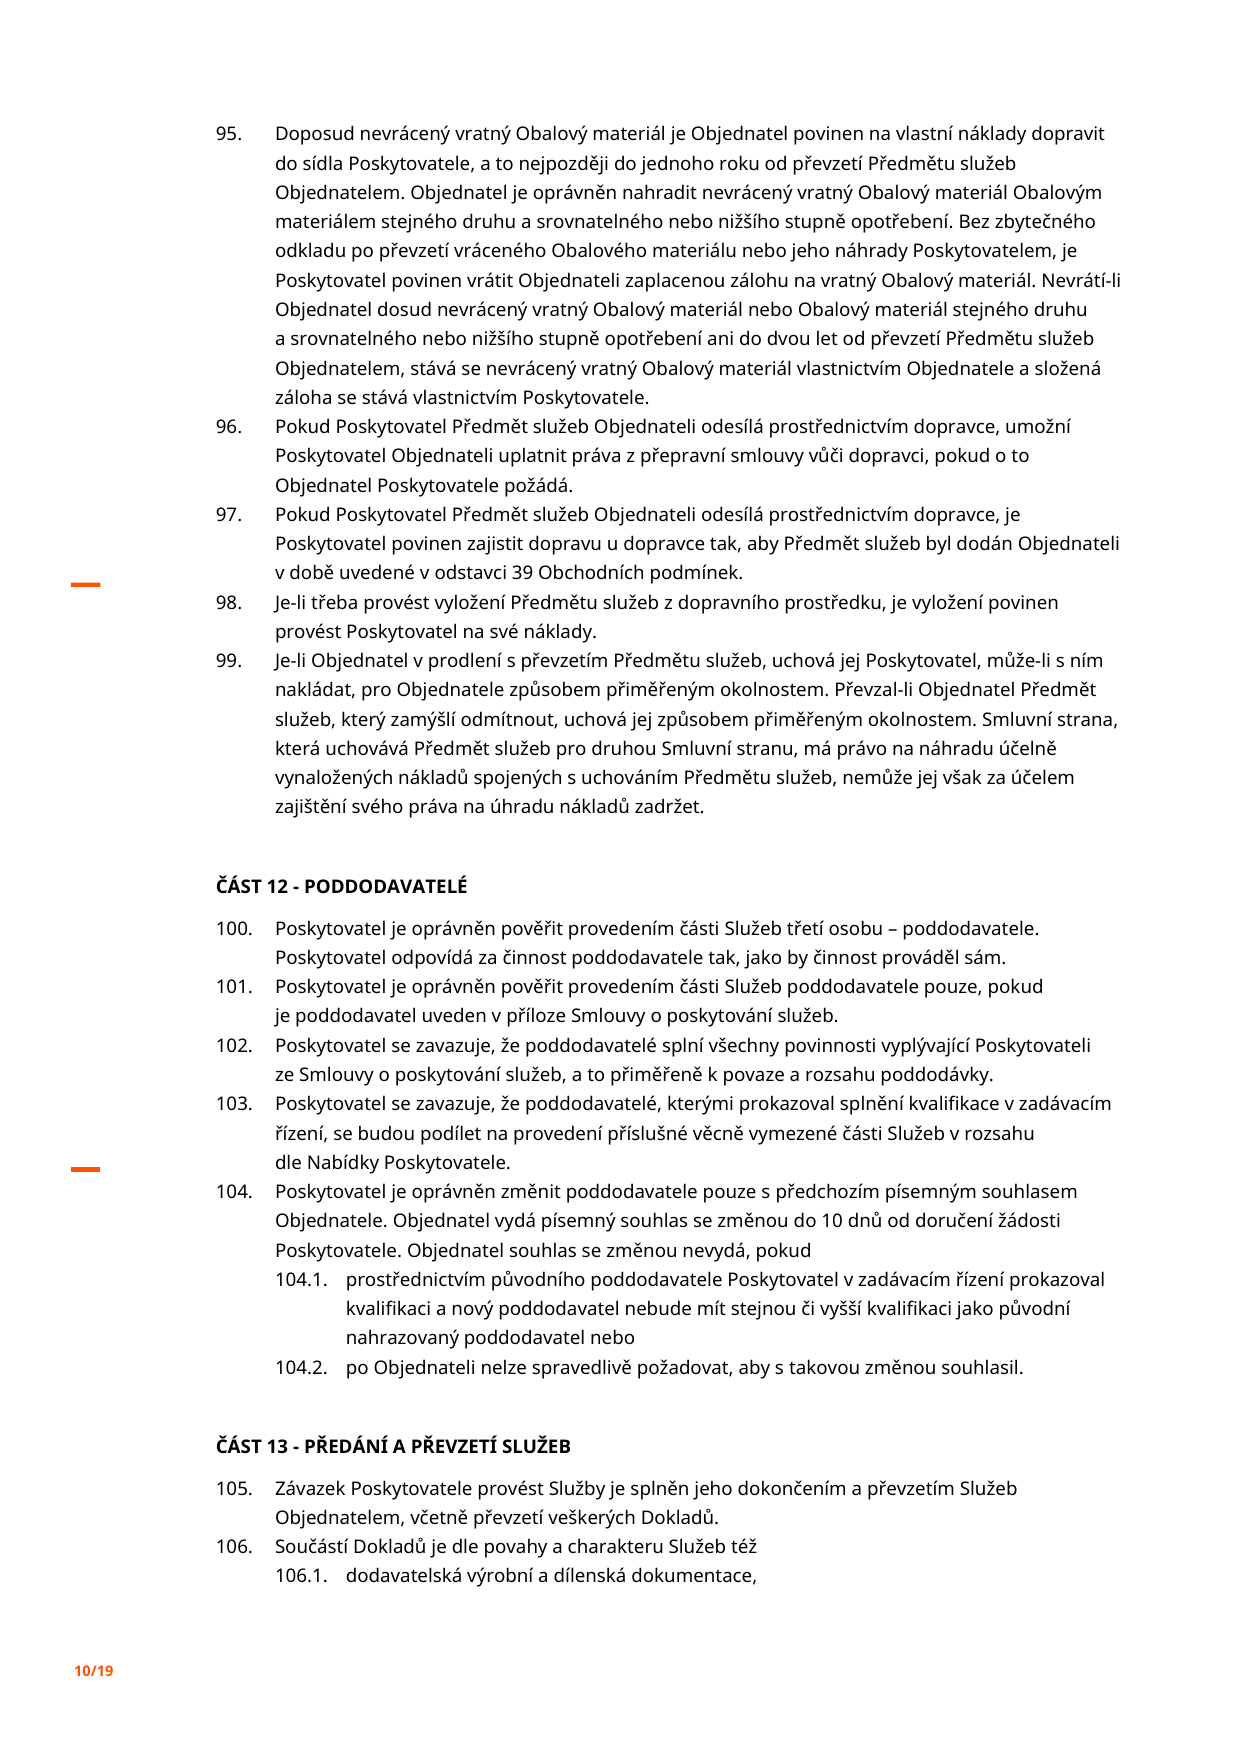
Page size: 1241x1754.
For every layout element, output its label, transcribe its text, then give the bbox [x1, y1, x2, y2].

list prostřednictvím původního poddodavatele Poskytovatel v zadávacím řízení prokazoval kvalifikaci a nový poddodavatel nebude mít stejnou či vyšší kvalifikaci jako původní nahrazovaný poddodavatel nebo [275, 1266, 1122, 1350]
list Poskytovatel je oprávněn změnit poddodavatele pouze s předchozím písemným souhlasem Objednatele. Objednatel vydá písemný souhlas se změnou do 10 dnů od doručení žádosti Poskytovatele. Objednatel souhlas se změnou nevydá, pokud [216, 1178, 1122, 1262]
list Pokud Poskytovatel Předmět služeb Objednateli odesílá prostřednictvím dopravce, umožní Poskytovatel Objednateli uplatnit práva z přepravní smlouvy vůči dopravci, pokud o to Objednatel Poskytovatele požádá. [216, 413, 1122, 497]
list Poskytovatel je oprávněn pověřit provedením části Služeb třetí osobu – poddodavatele. Poskytovatel odpovídá za činnost poddodavatele tak, jako by činnost prováděl sám. [216, 915, 1122, 970]
list Doposud nevrácený vratný Obalový materiál je Objednatel povinen na vlastní náklady dopravit do sídla Poskytovatele, a to nejpozději do jednoho roku od převzetí Předmětu služeb Objednatelem. Objednatel je oprávněn nahradit nevrácený vratný Obalový materiál Obalovým materiálem stejného druhu a srovnatelného nebo nižšího stupně opotřebení. Bez zbytečného odkladu po převzetí vráceného Obalového materiálu nebo jeho náhrady Poskytovatelem, je Poskytovatel povinen vrátit Objednateli zaplacenou zálohu na vratný Obalový materiál. Nevrátí-li Objednatel dosud nevrácený vratný Obalový materiál nebo Obalový materiál stejného druhu a srovnatelného nebo nižšího stupně opotřebení ani do dvou let od převzetí Předmětu služeb Objednatelem, stává se nevrácený vratný Obalový materiál vlastnictvím Objednatele a složená záloha se stává vlastnictvím Poskytovatele. [216, 121, 1122, 409]
list Poskytovatel se zavazuje, že poddodavatelé splní všechny povinnosti vyplývající Poskytovateli ze Smlouvy o poskytování služeb, a to přiměřeně k povaze a rozsahu poddodávky. [216, 1032, 1122, 1087]
list po Objednateli nelze spravedlivě požadovat, aby s takovou změnou souhlasil. [275, 1354, 1122, 1379]
list Poskytovatel je oprávněn pověřit provedením části Služeb poddodavatele pouze, pokud je poddodavatel uveden v příloze Smlouvy o poskytování služeb. [216, 973, 1122, 1028]
list Pokud Poskytovatel Předmět služeb Objednateli odesílá prostřednictvím dopravce, je Poskytovatel povinen zajistit dopravu u dopravce tak, aby Předmět služeb byl dodán Objednateli v době uvedené v odstavci 39 Obchodních podmínek. [216, 501, 1122, 585]
list Závazek Poskytovatele provést Služby je splněn jeho dokončením a převzetím Služeb Objednatelem, včetně převzetí veškerých Dokladů. [216, 1475, 1122, 1530]
list dodavatelská výrobní a dílenská dokumentace, [275, 1563, 1122, 1588]
list PODDODAVATELÉ [216, 873, 1122, 899]
list Poskytovatel se zavazuje, že poddodavatelé, kterými prokazoval splnění kvalifikace v zadávacím řízení, se budou podílet na provedení příslušné věcně vymezené části Služeb v rozsahu dle Nabídky Poskytovatele. [216, 1091, 1122, 1174]
list Součástí Dokladů je dle povahy a charakteru Služeb též [216, 1533, 1122, 1559]
list Je-li Objednatel v prodlení s převzetím Předmětu služeb, uchová jej Poskytovatel, může-li s ním nakládat, pro Objednatele způsobem přiměřeným okolnostem. Převzal-li Objednatel Předmět služeb, který zamýšlí odmítnout, uchová jej způsobem přiměřeným okolnostem. Smluvní strana, která uchovává Předmět služeb pro druhou Smluvní stranu, má právo na náhradu účelně vynaložených nákladů spojených s uchováním Předmětu služeb, nemůže jej však za účelem zajištění svého práva na úhradu nákladů zadržet. [216, 647, 1122, 819]
list Je-li třeba provést vyložení Předmětu služeb z dopravního prostředku, je vyložení povinen provést Poskytovatel na své náklady. [216, 589, 1122, 644]
list PŘEDÁNÍ A PŘEVZETÍ SLUŽEB [216, 1433, 1122, 1459]
